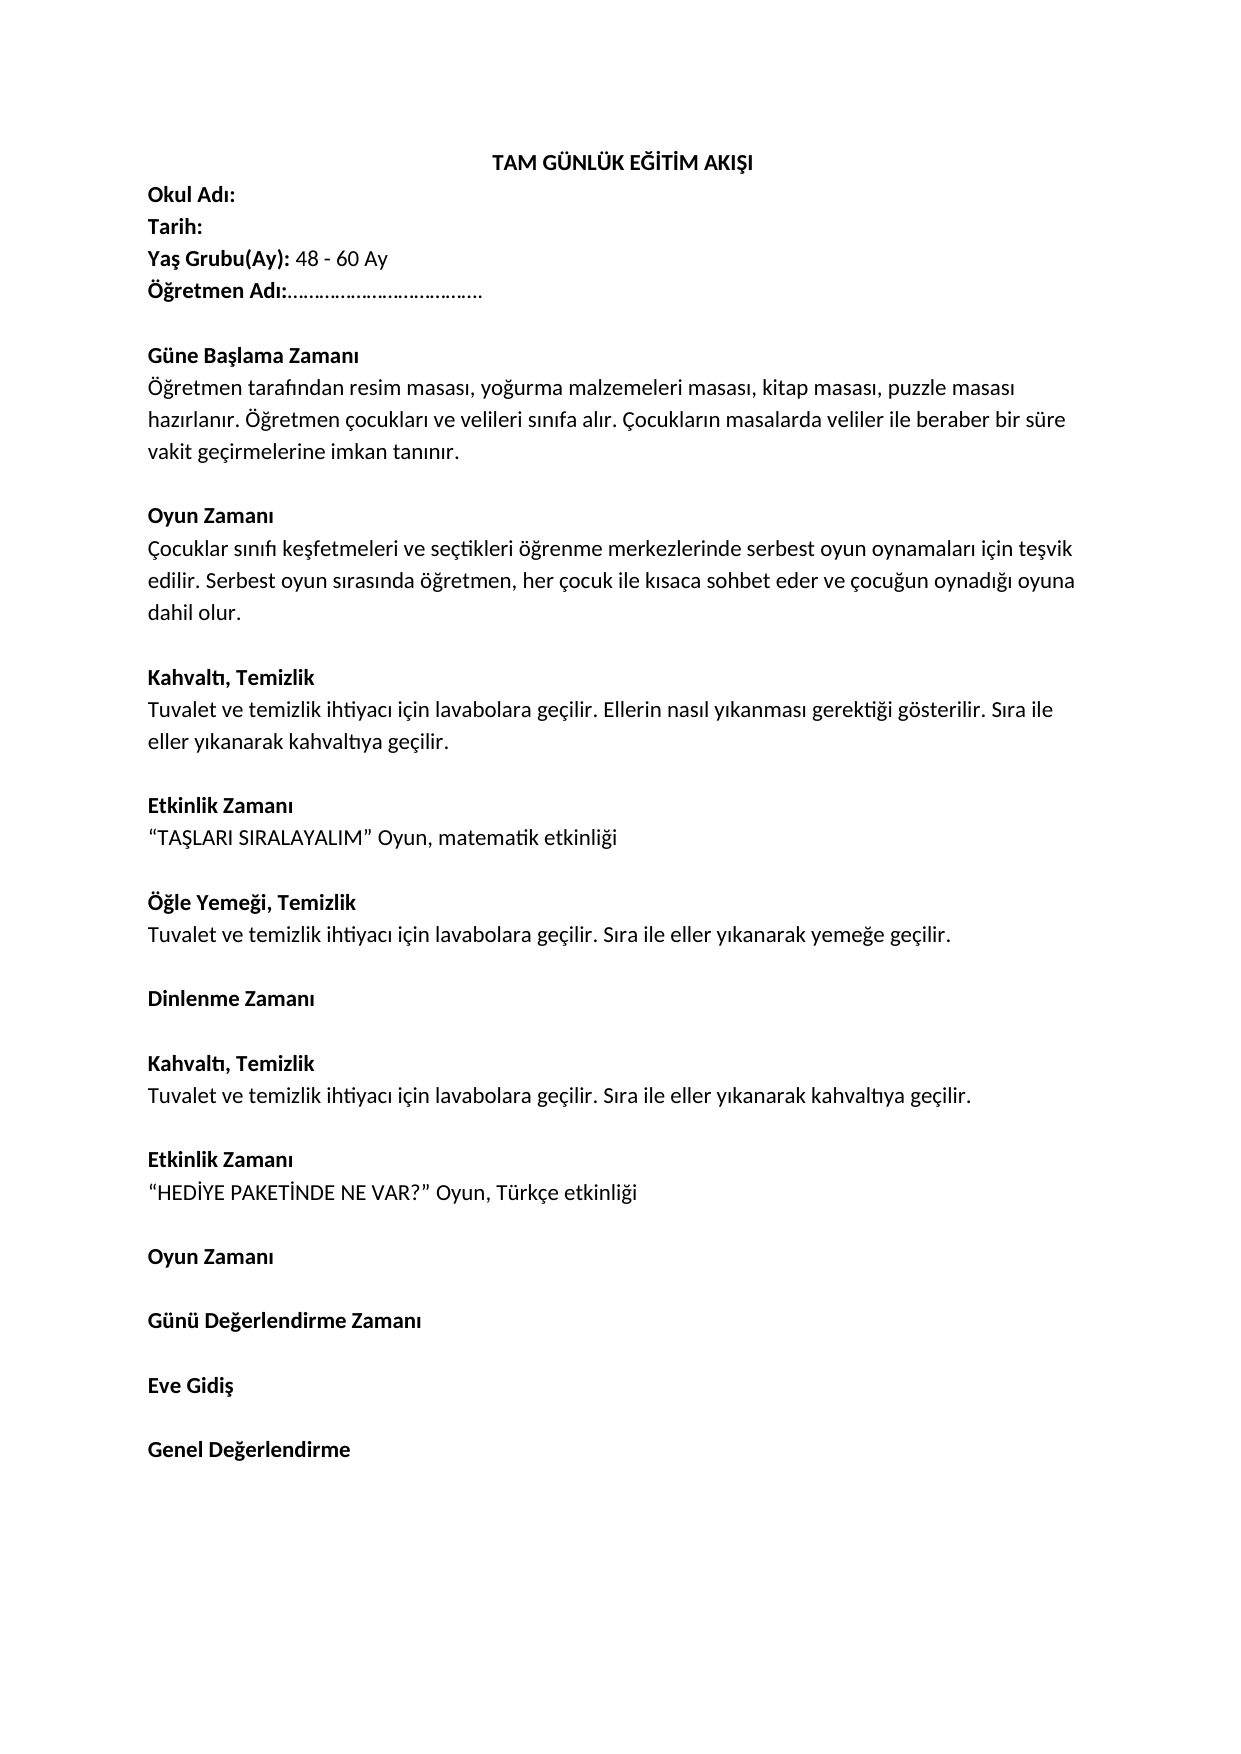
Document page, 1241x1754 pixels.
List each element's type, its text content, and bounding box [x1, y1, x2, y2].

text Tuvalet ve temizlik ihtiyacı için lavabolara geçilir. Sıra ile eller yıkanarak kahvaltıya geçilir. [148, 1081, 1093, 1109]
text Çocuklar sınıfı keşfetmeleri ve seçtikleri öğrenme merkezlerinde serbest oyun oynamaları için teşvik edilir. Serbest oyun sırasında öğretmen, her çocuk ile kısaca sohbet eder ve çocuğun oynadığı oyuna dahil olur. [148, 534, 1093, 626]
text Kahvaltı, Temizlik [148, 1049, 1093, 1077]
text Öğle Yemeği, Temizlik [148, 888, 1093, 916]
text Oyun Zamanı [148, 1242, 1093, 1270]
text Kahvaltı, Temizlik [148, 663, 1093, 691]
text Tuvalet ve temizlik ihtiyacı için lavabolara geçilir. Ellerin nasıl yıkanması gerektiği gösterilir. Sıra ile eller yıkanarak kahvaltıya geçilir. [148, 695, 1093, 755]
text Genel Değerlendirme [148, 1435, 1093, 1463]
text Güne Başlama Zamanı [148, 341, 1093, 369]
text Öğretmen tarafından resim masası, yoğurma malzemeleri masası, kitap masası, puzzle masası hazırlanır. Öğretmen çocukları ve velileri sınıfa alır. Çocukların masalarda veliler ile beraber bir süre vakit geçirmelerine imkan tanınır. [148, 373, 1093, 465]
text Günü Değerlendirme Zamanı [148, 1306, 1093, 1334]
text Dinlenme Zamanı [148, 984, 1093, 1012]
text Okul Adı: [148, 180, 1093, 208]
text TAM GÜNLÜK EĞİTİM AKIŞI [148, 148, 1093, 176]
text “HEDİYE PAKETİNDE NE VAR?” Oyun, Türkçe etkinliği [148, 1178, 1093, 1206]
text Öğretmen Adı:………………………………. [148, 276, 1093, 304]
text Tuvalet ve temizlik ihtiyacı için lavabolara geçilir. Sıra ile eller yıkanarak yemeğe geçilir. [148, 920, 1093, 948]
text Tarih: [148, 212, 1093, 240]
text Eve Gidiş [148, 1371, 1093, 1399]
text Etkinlik Zamanı [148, 791, 1093, 819]
text Oyun Zamanı [148, 502, 1093, 530]
text Yaş Grubu(Ay): 48 - 60 Ay [148, 244, 1093, 272]
text Etkinlik Zamanı [148, 1145, 1093, 1173]
text “TAŞLARI SIRALAYALIM” Oyun, matematik etkinliği [148, 823, 1093, 852]
